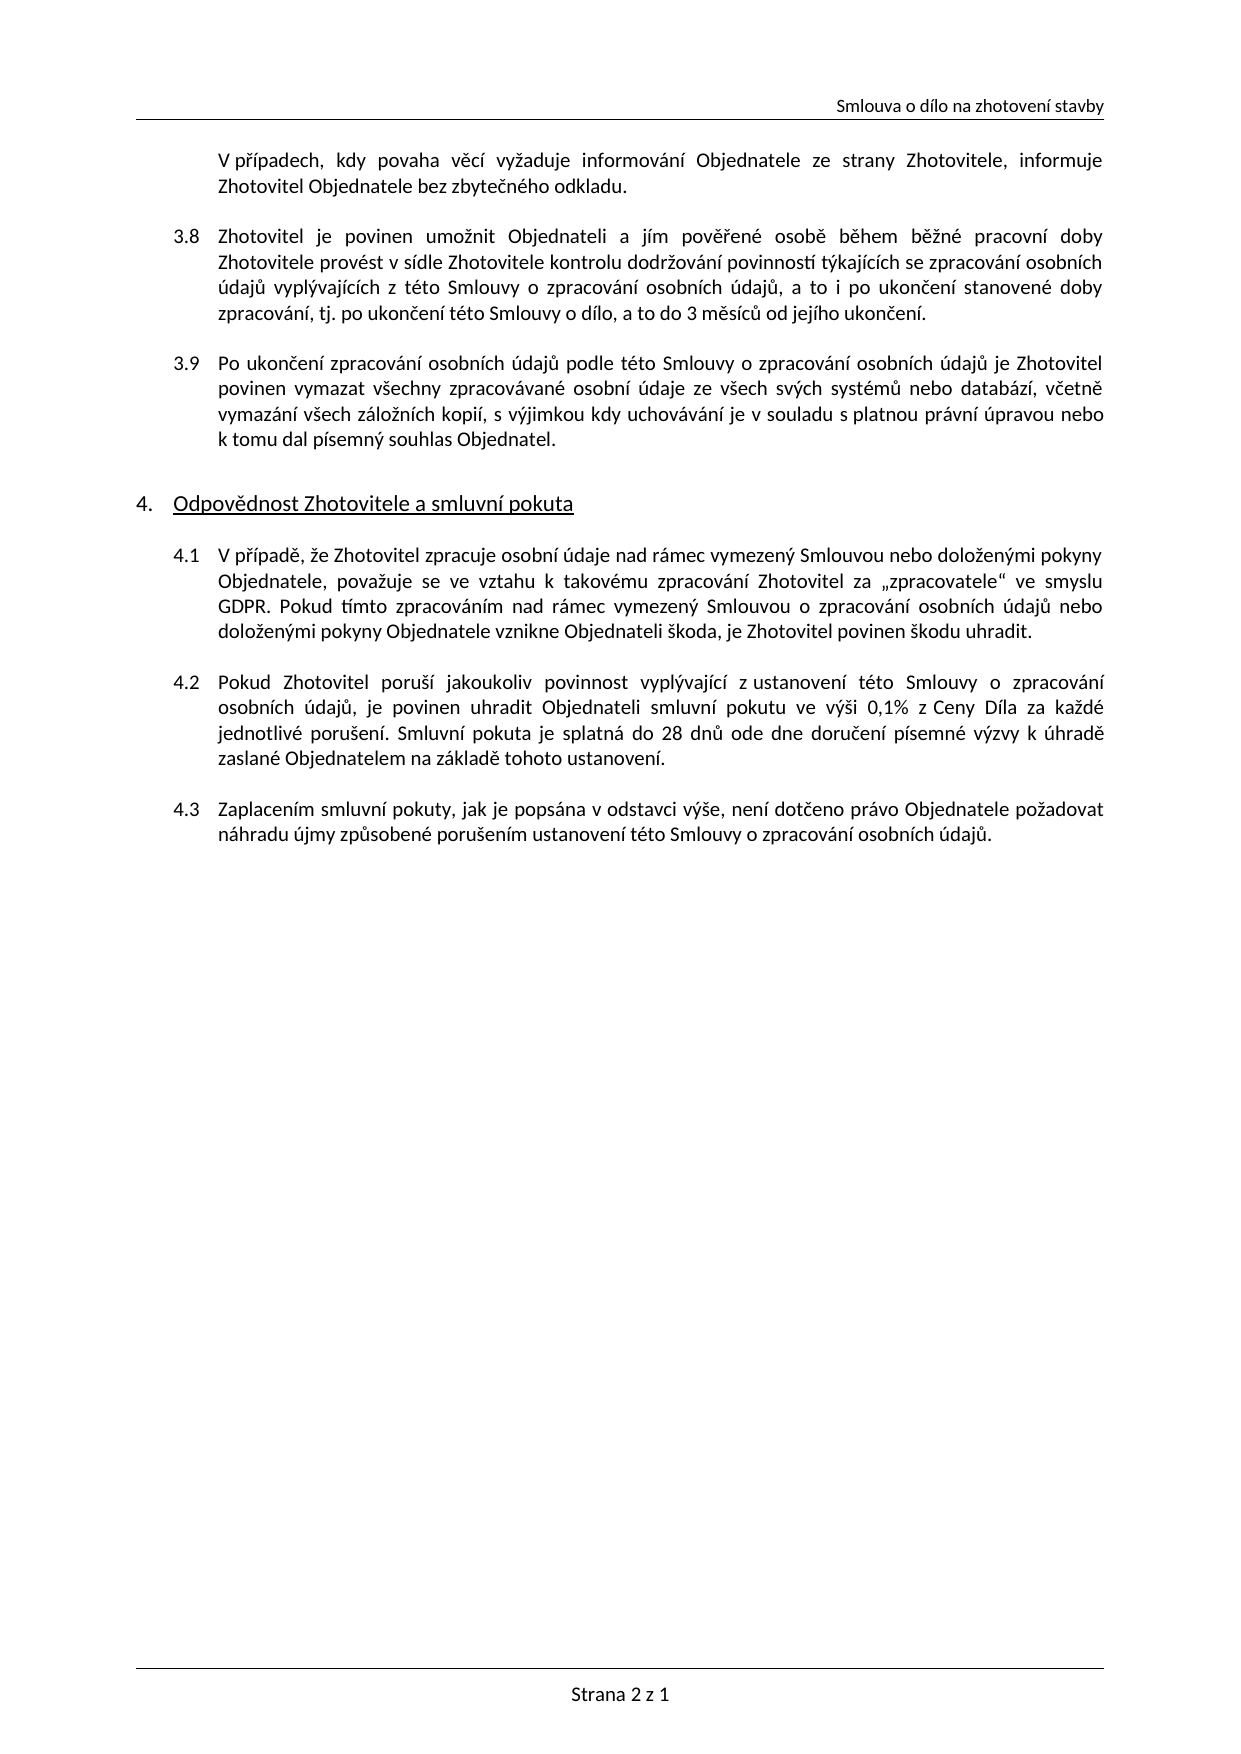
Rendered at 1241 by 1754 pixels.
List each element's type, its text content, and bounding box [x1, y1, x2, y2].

list V případě, že Zhotovitel zpracuje osobní údaje nad rámec vymezený Smlouvou nebo doloženými pokyny Objednatele, považuje se ve vztahu k takovému zpracování Zhotovitel za „zpracovatele“ ve smyslu GDPR. Pokud tímto zpracováním nad rámec vymezený Smlouvou o zpracování osobních údajů nebo doloženými pokyny Objednatele vznikne Objednateli škoda, je Zhotovitel povinen škodu uhradit. [173, 542, 1104, 644]
list Odpovědnost Zhotovitele a smluvní pokuta [136, 489, 1104, 517]
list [173, 148, 1104, 198]
list Pokud Zhotovitel poruší jakoukoliv povinnost vyplývající z ustanovení této Smlouvy o zpracování osobních údajů, je povinen uhradit Objednateli smluvní pokutu ve výši 0,1% z Ceny Díla za každé jednotlivé porušení. Smluvní pokuta je splatná do 28 dnů ode dne doručení písemné výzvy k úhradě zaslané Objednatelem na základě tohoto ustanovení. [173, 669, 1104, 771]
list Zaplacením smluvní pokuty, jak je popsána v odstavci výše, není dotčeno právo Objednatele požadovat náhradu újmy způsobené porušením ustanovení této Smlouvy o zpracování osobních údajů. [173, 796, 1104, 847]
list Zhotovitel je povinen umožnit Objednateli a jím pověřené osobě během běžné pracovní doby Zhotovitele provést v sídle Zhotovitele kontrolu dodržování povinností týkajících se zpracování osobních údajů vyplývajících z této Smlouvy o zpracování osobních údajů, a to i po ukončení stanovené doby zpracování, tj. po ukončení této Smlouvy o dílo, a to do 3 měsíců od jejího ukončení. [173, 223, 1104, 325]
list Po ukončení zpracování osobních údajů podle této Smlouvy o zpracování osobních údajů je Zhotovitel povinen vymazat všechny zpracovávané osobní údaje ze všech svých systémů nebo databází, včetně vymazání všech záložních kopií, s výjimkou kdy uchovávání je v souladu s platnou právní úpravou nebo k tomu dal písemný souhlas Objednatel. [173, 350, 1104, 452]
